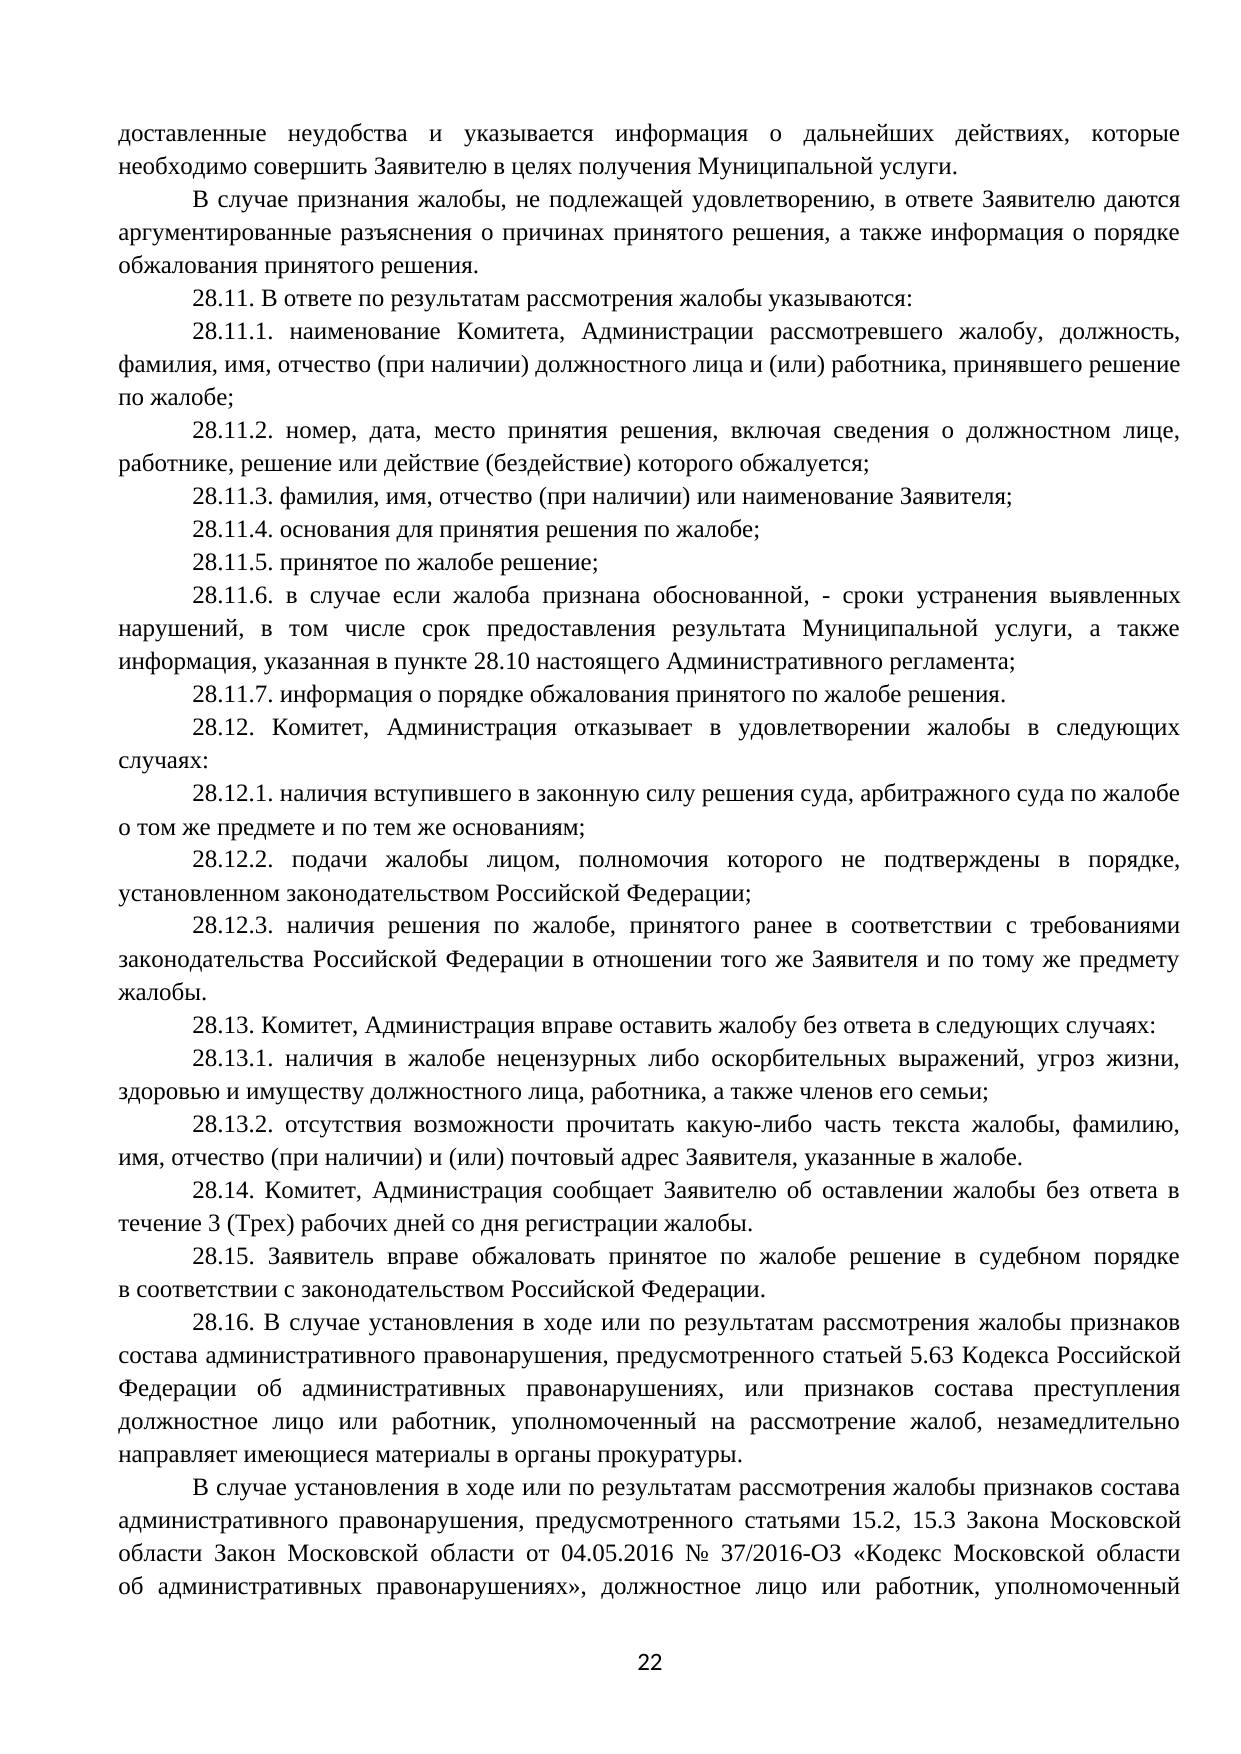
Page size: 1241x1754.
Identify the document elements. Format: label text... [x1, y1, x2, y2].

text 28.13.1. наличия в жалобе нецензурных либо оскорбительных выражений, угроз жизни, здоровью и имуществу должностного лица, работника, а также членов его семьи; [118, 1043, 1181, 1104]
text 28.11. В ответе по результатам рассмотрения жалобы указываются: [118, 283, 1181, 312]
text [118, 118, 1181, 180]
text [118, 1472, 1181, 1600]
text В случае признания жалобы, не подлежащей удовлетворению, в ответе Заявителю даются аргументированные разъяснения о причинах принятого решения, а также информация о порядке обжалования принятого решения. [118, 184, 1181, 279]
text 28.11.3. фамилия, имя, отчество (при наличии) или наименование Заявителя; [118, 481, 1181, 510]
text 28.11.2. номер, дата, место принятия решения, включая сведения о должностном лице, работнике, решение или действие (бездействие) которого обжалуется; [118, 415, 1181, 477]
text 28.11.4. основания для принятия решения по жалобе; [118, 514, 1181, 543]
text 28.12.2. подачи жалобы лицом, полномочия которого не подтверждены в порядке, установленном законодательством Российской Федерации; [118, 844, 1181, 906]
text 28.12.1. наличия вступившего в законную силу решения суда, арбитражного суда по жалобе о том же предмете и по тем же основаниям; [118, 778, 1181, 840]
text 28.12. Комитет, Администрация отказывает в удовлетворении жалобы в следующих случаях: [118, 712, 1181, 774]
text 28.13. Комитет, Администрация вправе оставить жалобу без ответа в следующих случаях: [118, 1010, 1181, 1038]
text 28.15. Заявитель вправе обжаловать принятое по жалобе решение в судебном порядке в соответствии с законодательством Российской Федерации. [118, 1241, 1181, 1303]
text 28.13.2. отсутствия возможности прочитать какую-либо часть текста жалобы, фамилию, имя, отчество (при наличии) и (или) почтовый адрес Заявителя, указанные в жалобе. [118, 1109, 1181, 1171]
text 28.11.6. в случае если жалоба признана обоснованной, - сроки устранения выявленных нарушений, в том числе срок предоставления результата Муниципальной услуги, а также информация, указанная в пункте 28.10 настоящего Административного регламента; [118, 580, 1181, 675]
text 28.11.1. наименование Комитета, Администрации рассмотревшего жалобу, должность, фамилия, имя, отчество (при наличии) должностного лица и (или) работника, принявшего решение по жалобе; [118, 316, 1181, 411]
text 28.11.7. информация о порядке обжалования принятого по жалобе решения. [118, 679, 1181, 708]
text 28.16. В случае установления в ходе или по результатам рассмотрения жалобы признаков состава административного правонарушения, предусмотренного статьей 5.63 Кодекса Российской Федерации об административных правонарушениях, или признаков состава преступления должностное лицо или работник, уполномоченный на рассмотрение жалоб, незамедлительно направляет имеющиеся материалы в органы прокуратуры. [118, 1307, 1181, 1468]
text 28.12.3. наличия решения по жалобе, принятого ранее в соответствии с требованиями законодательства Российской Федерации в отношении того же Заявителя и по тому же предмету жалобы. [118, 911, 1181, 1005]
text 28.11.5. принятое по жалобе решение; [118, 547, 1181, 576]
text 28.14. Комитет, Администрация сообщает Заявителю об оставлении жалобы без ответа в течение 3 (Трех) рабочих дней со дня регистрации жалобы. [118, 1175, 1181, 1237]
